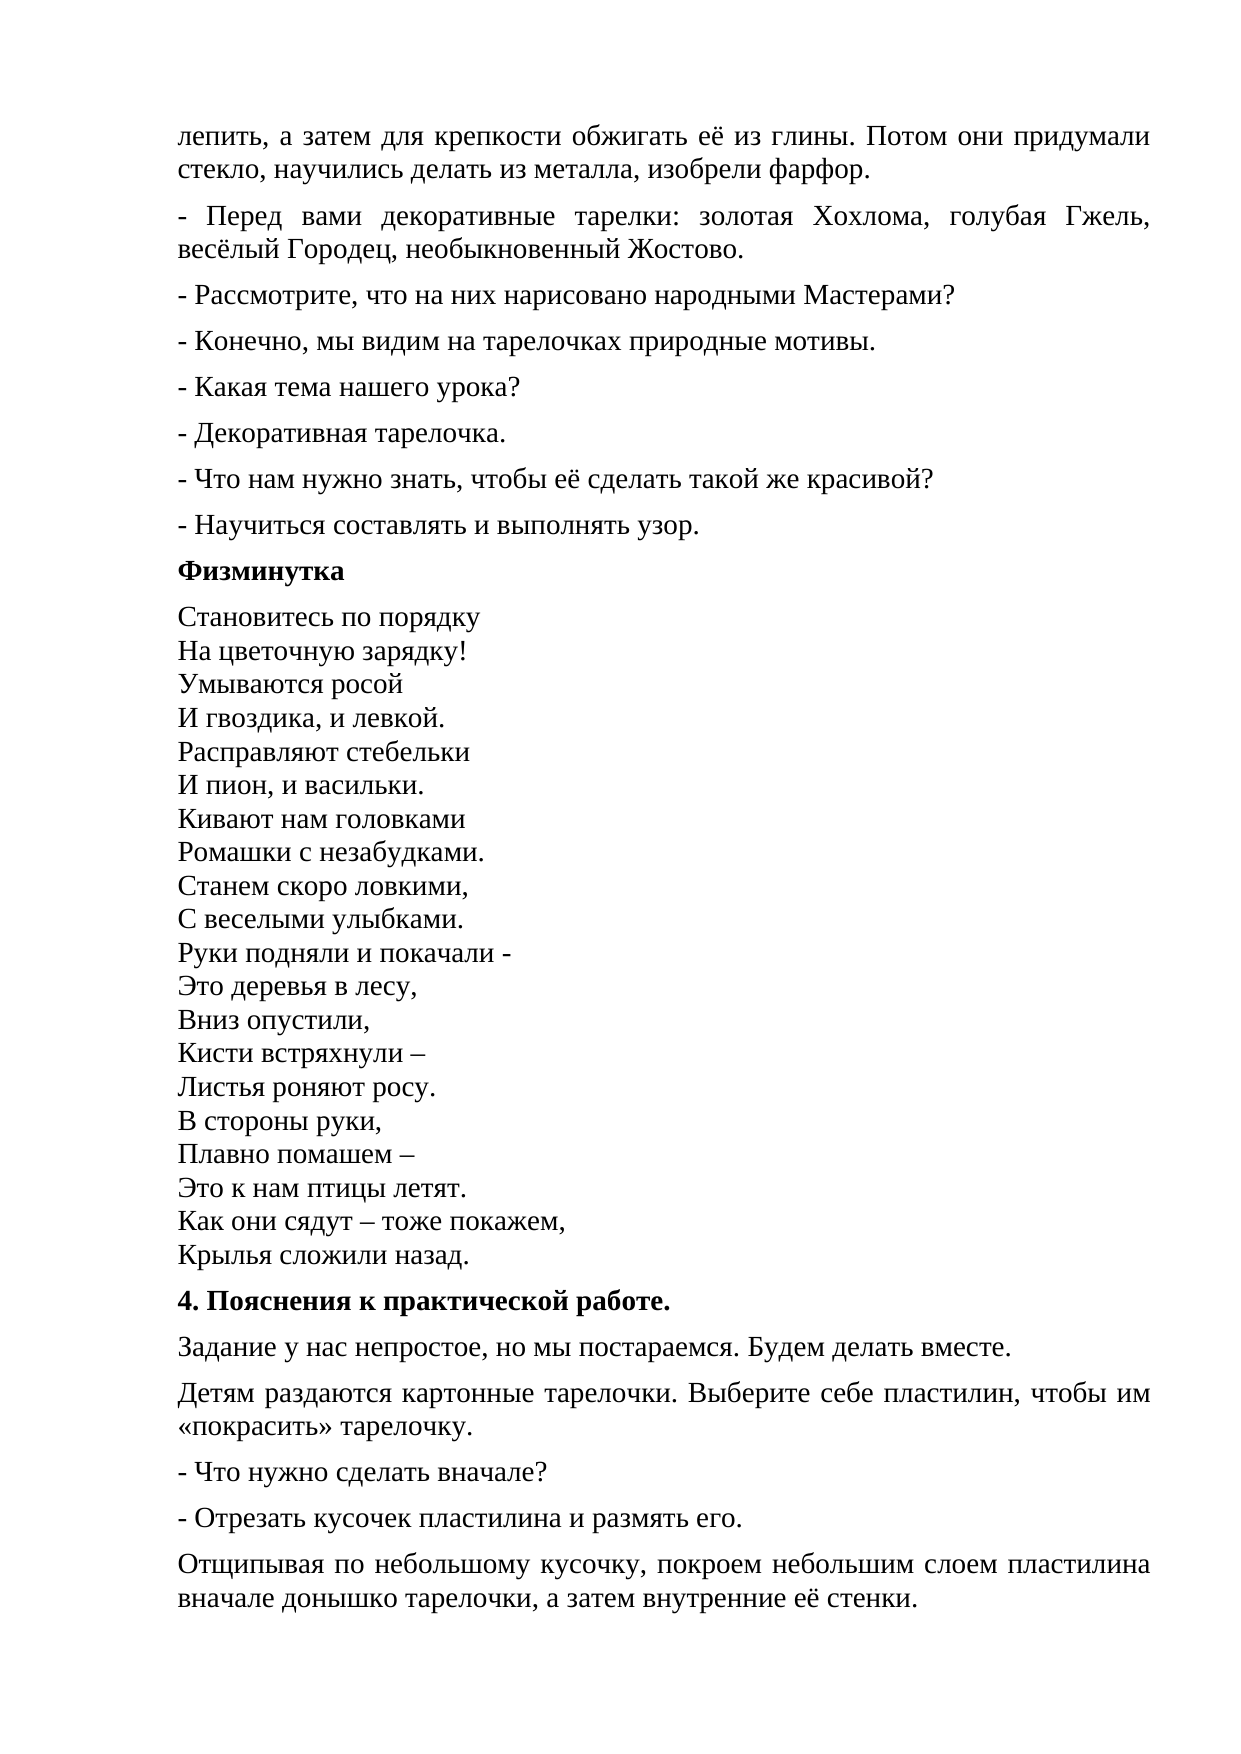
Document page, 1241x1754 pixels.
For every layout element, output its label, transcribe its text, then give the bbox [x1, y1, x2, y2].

text - Научиться составлять и выполнять узор. [177, 507, 1152, 541]
text Становитесь по порядку На цветочную зарядку! Умываются росой И гвоздика, и левкой. Расправляют стебельки И пион, и васильки. Кивают нам головками Ромашки с незабудками. Станем скоро ловкими, С веселыми улыбками. [177, 599, 1152, 935]
text - Что нужно сделать вначале? [177, 1454, 1152, 1488]
text - Какая тема нашего урока? [177, 369, 1152, 403]
text - Конечно, мы видим на тарелочках природные мотивы. [177, 323, 1152, 357]
text - Что нам нужно знать, чтобы её сделать такой же красивой? [177, 461, 1152, 495]
text - Декоративная тарелочка. [177, 415, 1152, 449]
text Физминутка [177, 553, 1152, 587]
text - Рассмотрите, что на них нарисовано народными Мастерами? [177, 277, 1152, 311]
text Отщипывая по небольшому кусочку, покроем небольшим слоем пластилина вначале донышко тарелочки, а затем внутренние её стенки. [177, 1547, 1152, 1614]
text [177, 118, 1152, 185]
text - Перед вами декоративные тарелки: золотая Хохлома, голубая Гжель, весёлый Городец, необыкновенный Жостово. [177, 198, 1152, 265]
text Руки подняли и покачали - Это деревья в лесу, Вниз опустили, Кисти встряхнули – Листья роняют росу. В стороны руки, Плавно помашем – Это к нам птицы летят. Как они сядут – тоже покажем, Крылья сложили назад. [177, 935, 1152, 1270]
text Детям раздаются картонные тарелочки. Выберите себе пластилин, чтобы им «покрасить» тарелочку. [177, 1375, 1152, 1442]
text - Отрезать кусочек пластилина и размять его. [177, 1501, 1152, 1534]
text Задание у нас непростое, но мы постараемся. Будем делать вместе. [177, 1329, 1152, 1362]
text 4. Пояснения к практической работе. [177, 1283, 1152, 1316]
